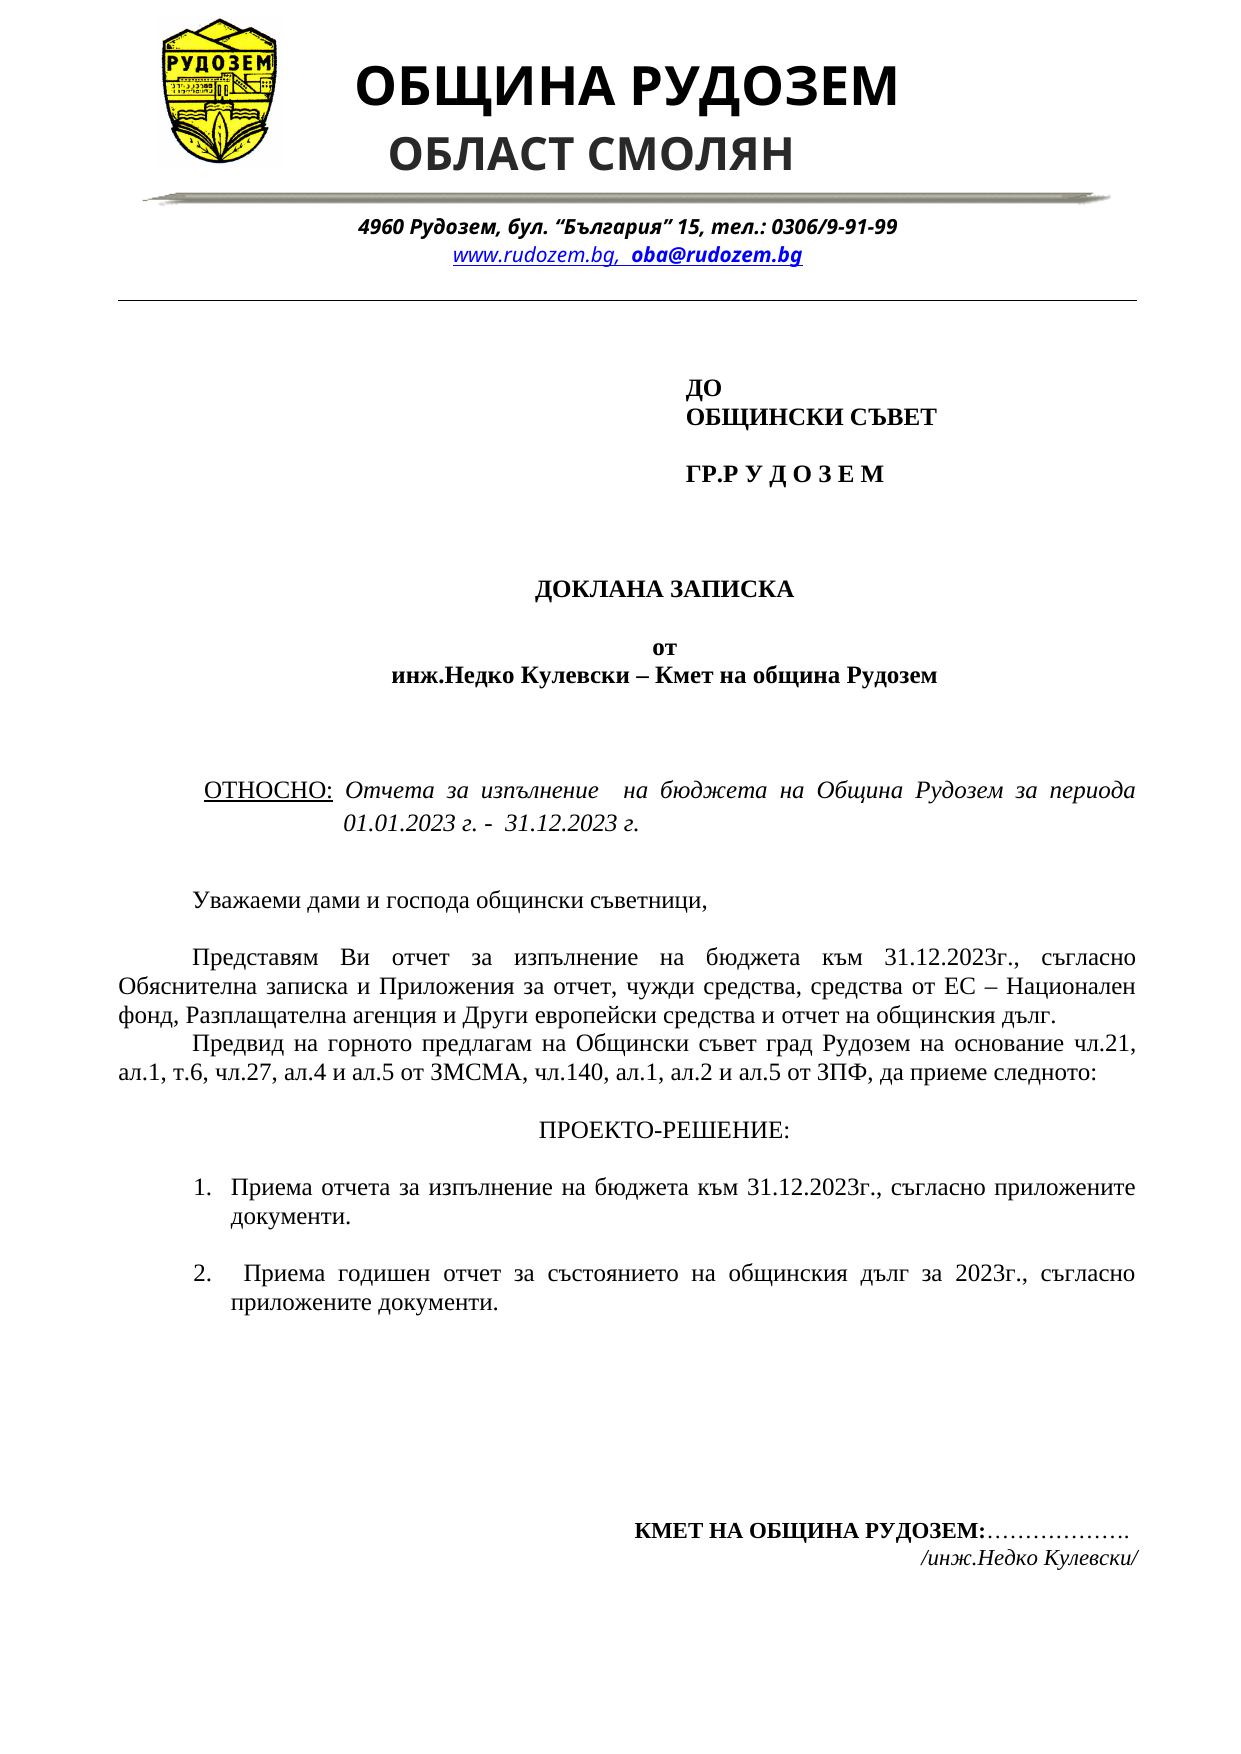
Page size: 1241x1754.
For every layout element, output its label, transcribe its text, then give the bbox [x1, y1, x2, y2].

text Предвид на горното предлагам на Общински съвет град Рудозем на основание чл.21, ал.1, т.6, чл.27, ал.4 и ал.5 от ЗМСМА, чл.140, ал.1, ал.2 и ал.5 от ЗПФ, да приеме следното: [118, 1028, 1137, 1086]
text ОТНОСНО: Отчета за изпълнение на бюджета на Община Рудозем за периода 01.01.2023 г. - 31.12.2023 г. [192, 775, 1137, 837]
picture [142, 183, 1113, 206]
text инж.Недко Кулевски – Кмет на община Рудозем [118, 660, 1137, 689]
picture [156, 16, 284, 169]
text КМЕТ НА ОБЩИНА РУДОЗЕМ:………………. [561, 1517, 1186, 1543]
text ОБЩИНСКИ СЪВЕТ [118, 402, 1137, 430]
text ДОКЛАНА ЗАПИСКА [118, 574, 1137, 603]
text Уважаеми дами и господа общински съветници, [118, 885, 1137, 913]
text Представям Ви отчет за изпълнение на бюджета към 31.12.2023г., съгласно Обяснителна записка и Приложения за отчет, чужди средства, средства от ЕС – Национален фонд, Разплащателна агенция и Други европейски средства и отчет на общинския дълг. [118, 942, 1137, 1028]
text /инж.Недко Кулевски/ [268, 1543, 1186, 1570]
list Приема отчета за изпълнение на бюджета към 31.12.2023г., съгласно приложените документи. [193, 1172, 1137, 1230]
list Приема годишен отчет за състоянието на общинския дълг за 2023г., съгласно приложените документи. [193, 1258, 1137, 1316]
text ГР.Р У Д О З Е М [118, 459, 1137, 488]
text ДО [118, 373, 1137, 402]
text от [118, 632, 1137, 660]
text ПРОЕКТО-РЕШЕНИЕ: [118, 1115, 1137, 1143]
